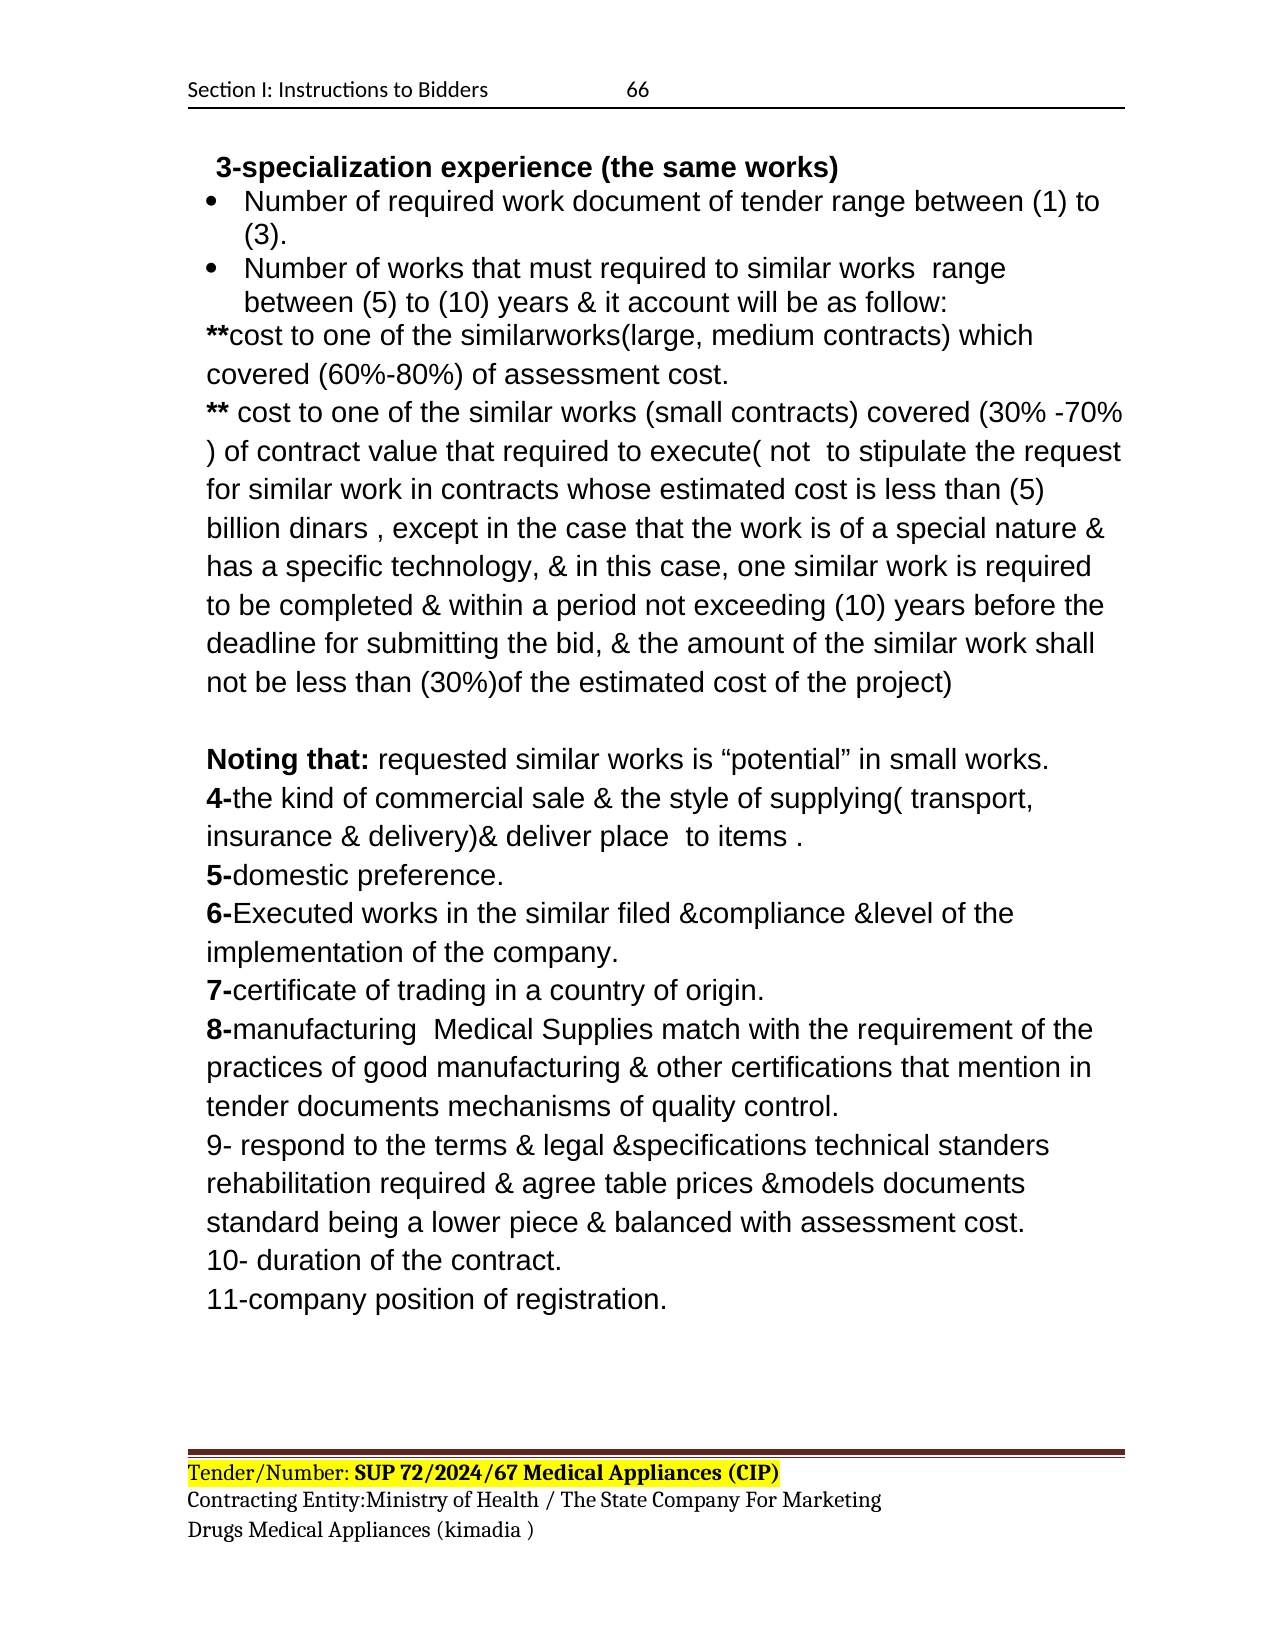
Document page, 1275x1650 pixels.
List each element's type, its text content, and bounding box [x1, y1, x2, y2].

text 4-the kind of commercial sale & the style of supplying( transport, insurance & delivery)& deliver place to items . [206, 781, 1125, 853]
text 6-Executed works in the similar filed &compliance &level of the implementation of the company. [206, 896, 1125, 968]
text Noting that: requested similar works is “potential” in small works. [206, 742, 1125, 776]
text ** cost to one of the similar works (small contracts) covered (30% -70% ) of contract value that required to execute( not to stipulate the request for similar work in contracts whose estimated cost is less than (5) billion dinars , except in the case that the work is of a special nature & has a specific technology, & in this case, one similar work is required to be completed & within a period not exceeding (10) years before the deadline for submitting the bid, & the amount of the similar work shall not be less than (30%)of the estimated cost of the project) [206, 395, 1125, 698]
text **cost to one of the similarworks(large, medium contracts) which covered (60%-80%) of assessment cost. [206, 318, 1125, 390]
text 10- duration of the contract. [206, 1243, 1125, 1277]
text 11-company position of registration. [206, 1282, 1125, 1315]
text 8-manufacturing Medical Supplies match with the requirement of the practices of good manufacturing & other certifications that mention in tender documents mechanisms of quality control. [206, 1012, 1125, 1122]
list Number of works that must required to similar works range between (5) to (10) years & it account will be as follow: [206, 251, 1125, 318]
list Number of required work document of tender range between (1) to (3). [206, 183, 1125, 251]
text 7-certificate of trading in a country of origin. [206, 973, 1125, 1007]
text 5-domestic preference. [206, 858, 1125, 891]
text 9- respond to the terms & legal &specifications technical standers rehabilitation required & agree table prices &models documents standard being a lower piece & balanced with assessment cost. [206, 1127, 1125, 1238]
list 3-specialization experience (the same works) [216, 150, 1125, 183]
